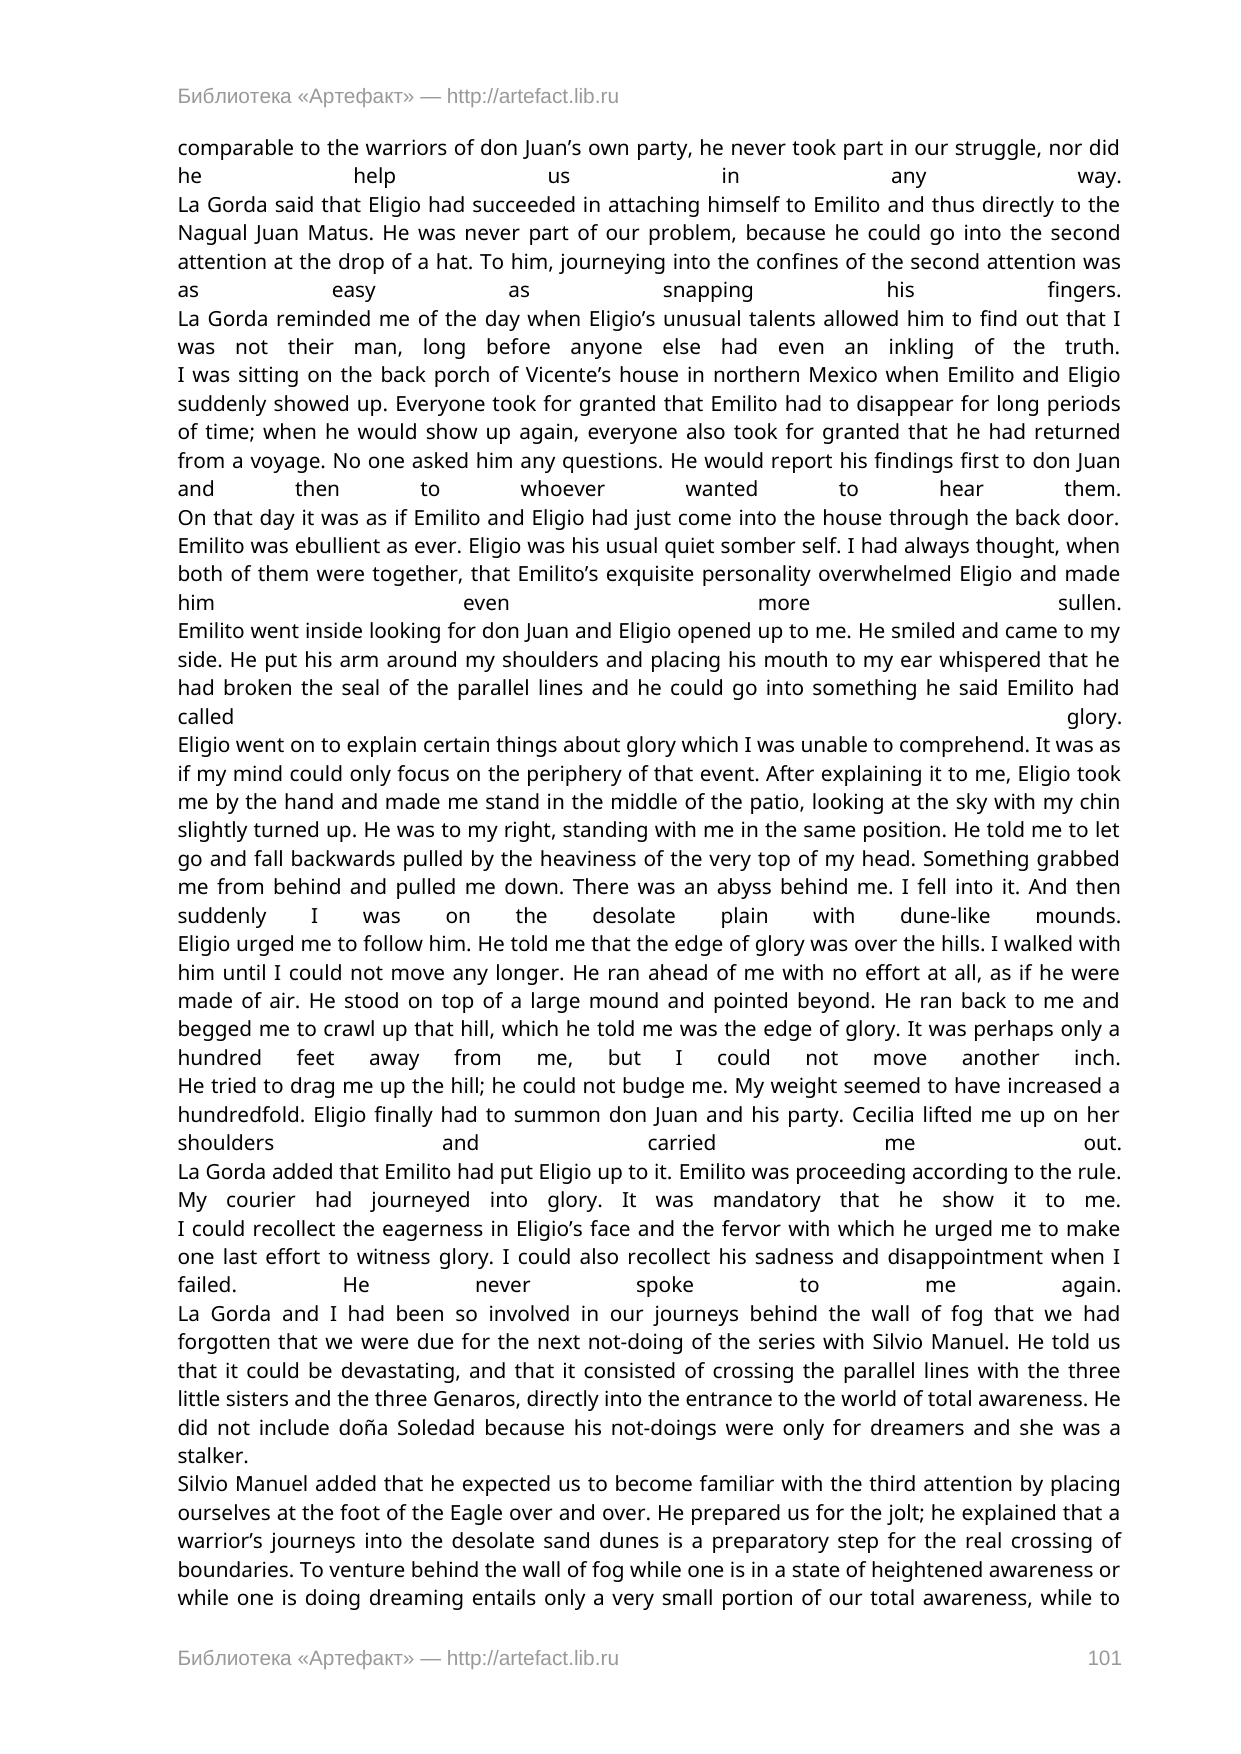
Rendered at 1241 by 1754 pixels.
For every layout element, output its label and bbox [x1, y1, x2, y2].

text [177, 133, 1122, 1612]
